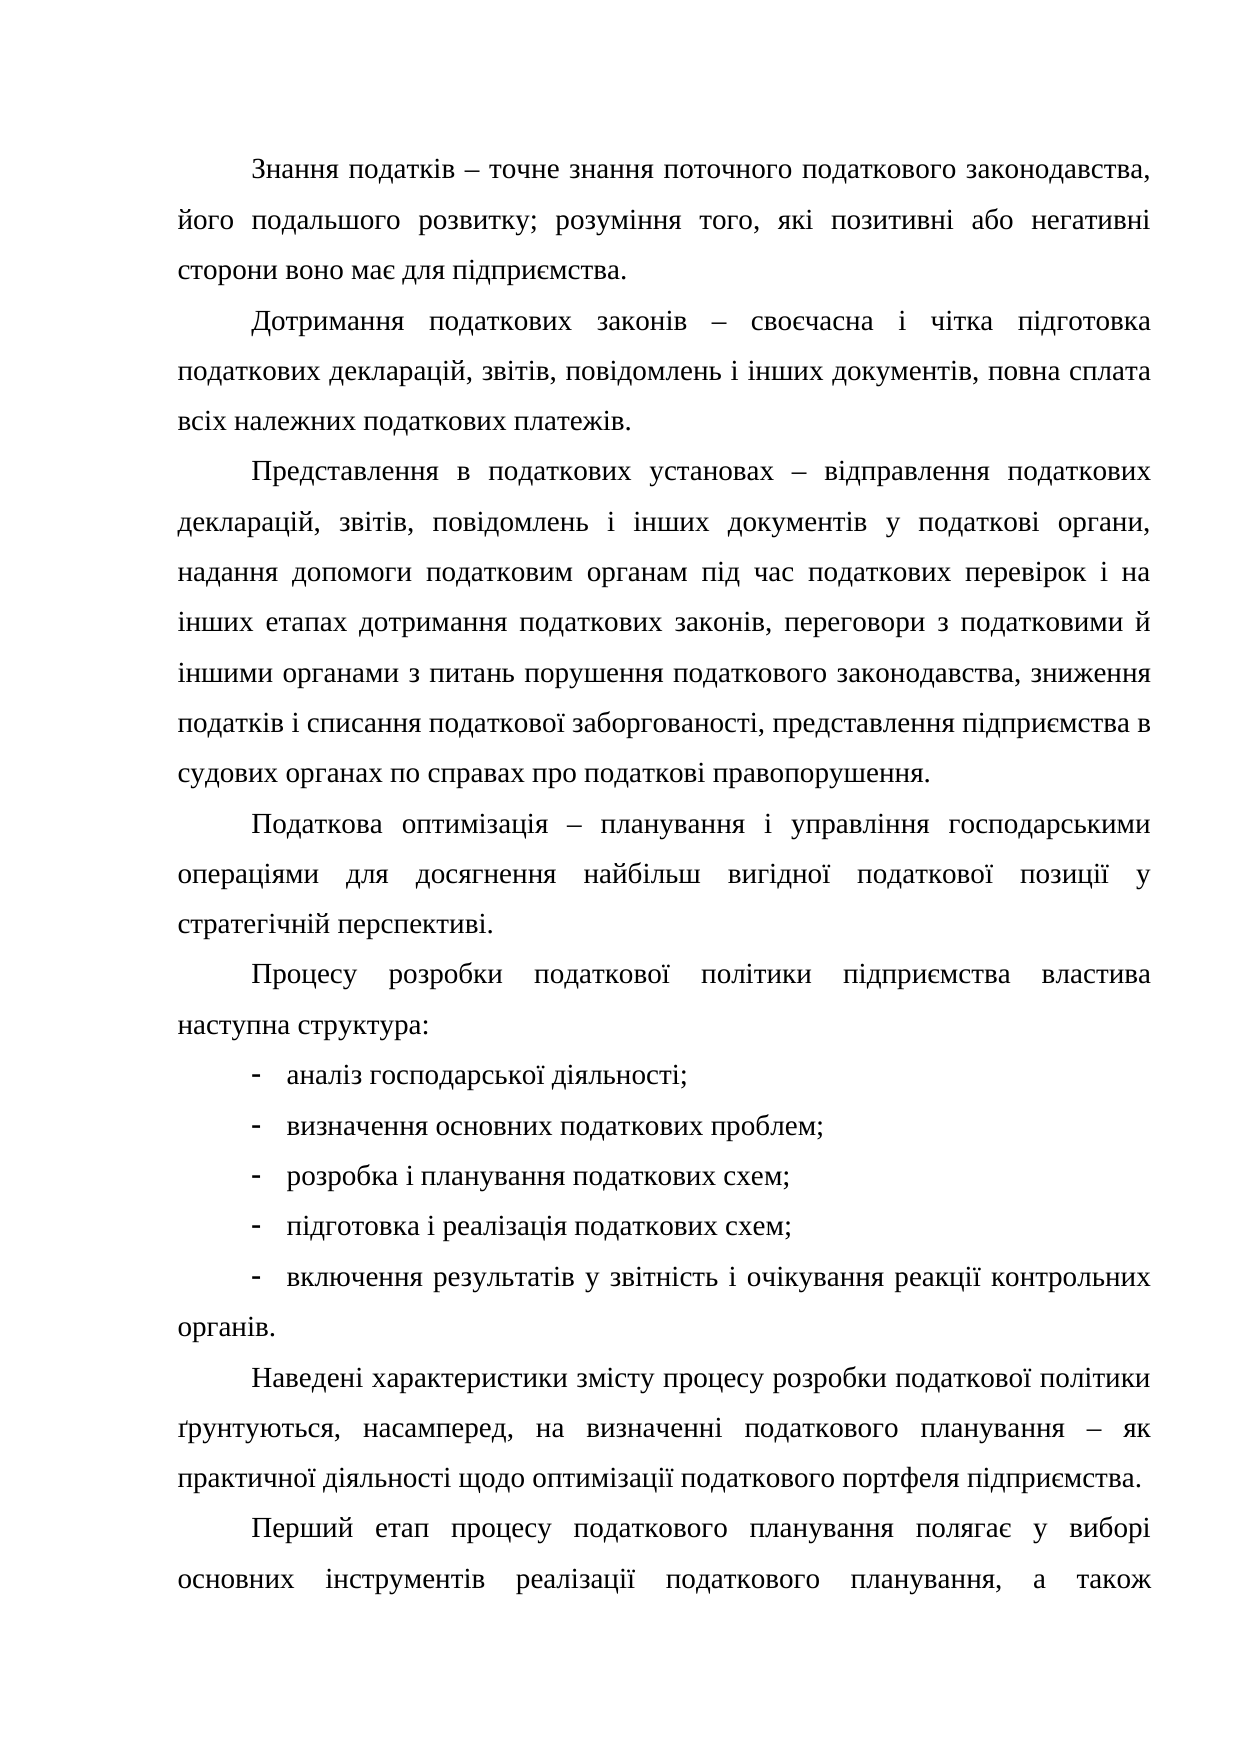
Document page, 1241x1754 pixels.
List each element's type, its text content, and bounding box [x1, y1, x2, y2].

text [177, 1511, 1152, 1594]
text Наведені характеристики змісту процесу розробки податкової політики ґрунтуються, насамперед, на визначенні податкового планування – як практичної діяльності щодо оптимізації податкового портфеля підприємства. [177, 1360, 1152, 1494]
text Знання податків – точне знання поточного податкового законодавства, його подальшого розвитку; розуміння того, які позитивні або негативні сторони воно має для підприємства. [177, 152, 1152, 286]
text Дотримання податкових законів – своєчасна і чітка підготовка податкових декларацій, звітів, повідомлень і інших документів, повна сплата всіх належних податкових платежів. [177, 303, 1152, 437]
text Процесу розробки податкової політики підприємства властива наступна структура: [177, 957, 1152, 1041]
text Податкова оптимізація – планування і управління господарськими операціями для досягнення найбільш вигідної податкової позиції у стратегічній перспективі. [177, 806, 1152, 940]
text Представлення в податкових установах – відправлення податкових декларацій, звітів, повідомлень і інших документів у податкові органи, надання допомоги податковим органам під час податкових перевірок і на інших етапах дотримання податкових законів, переговори з податковими й іншими органами з питань порушення податкового законодавства, зниження податків і списання податкової заборгованості, представлення підприємства в судових органах по справах про податкові правопорушення. [177, 453, 1152, 789]
list включення результатів у звітність і очікування реакції контрольних органів. [177, 1259, 1152, 1343]
list аналіз господарської діяльності; [177, 1057, 1152, 1091]
list розробка і планування податкових схем; [177, 1158, 1152, 1192]
list підготовка і реалізація податкових схем; [177, 1208, 1152, 1242]
list визначення основних податкових проблем; [177, 1108, 1152, 1141]
